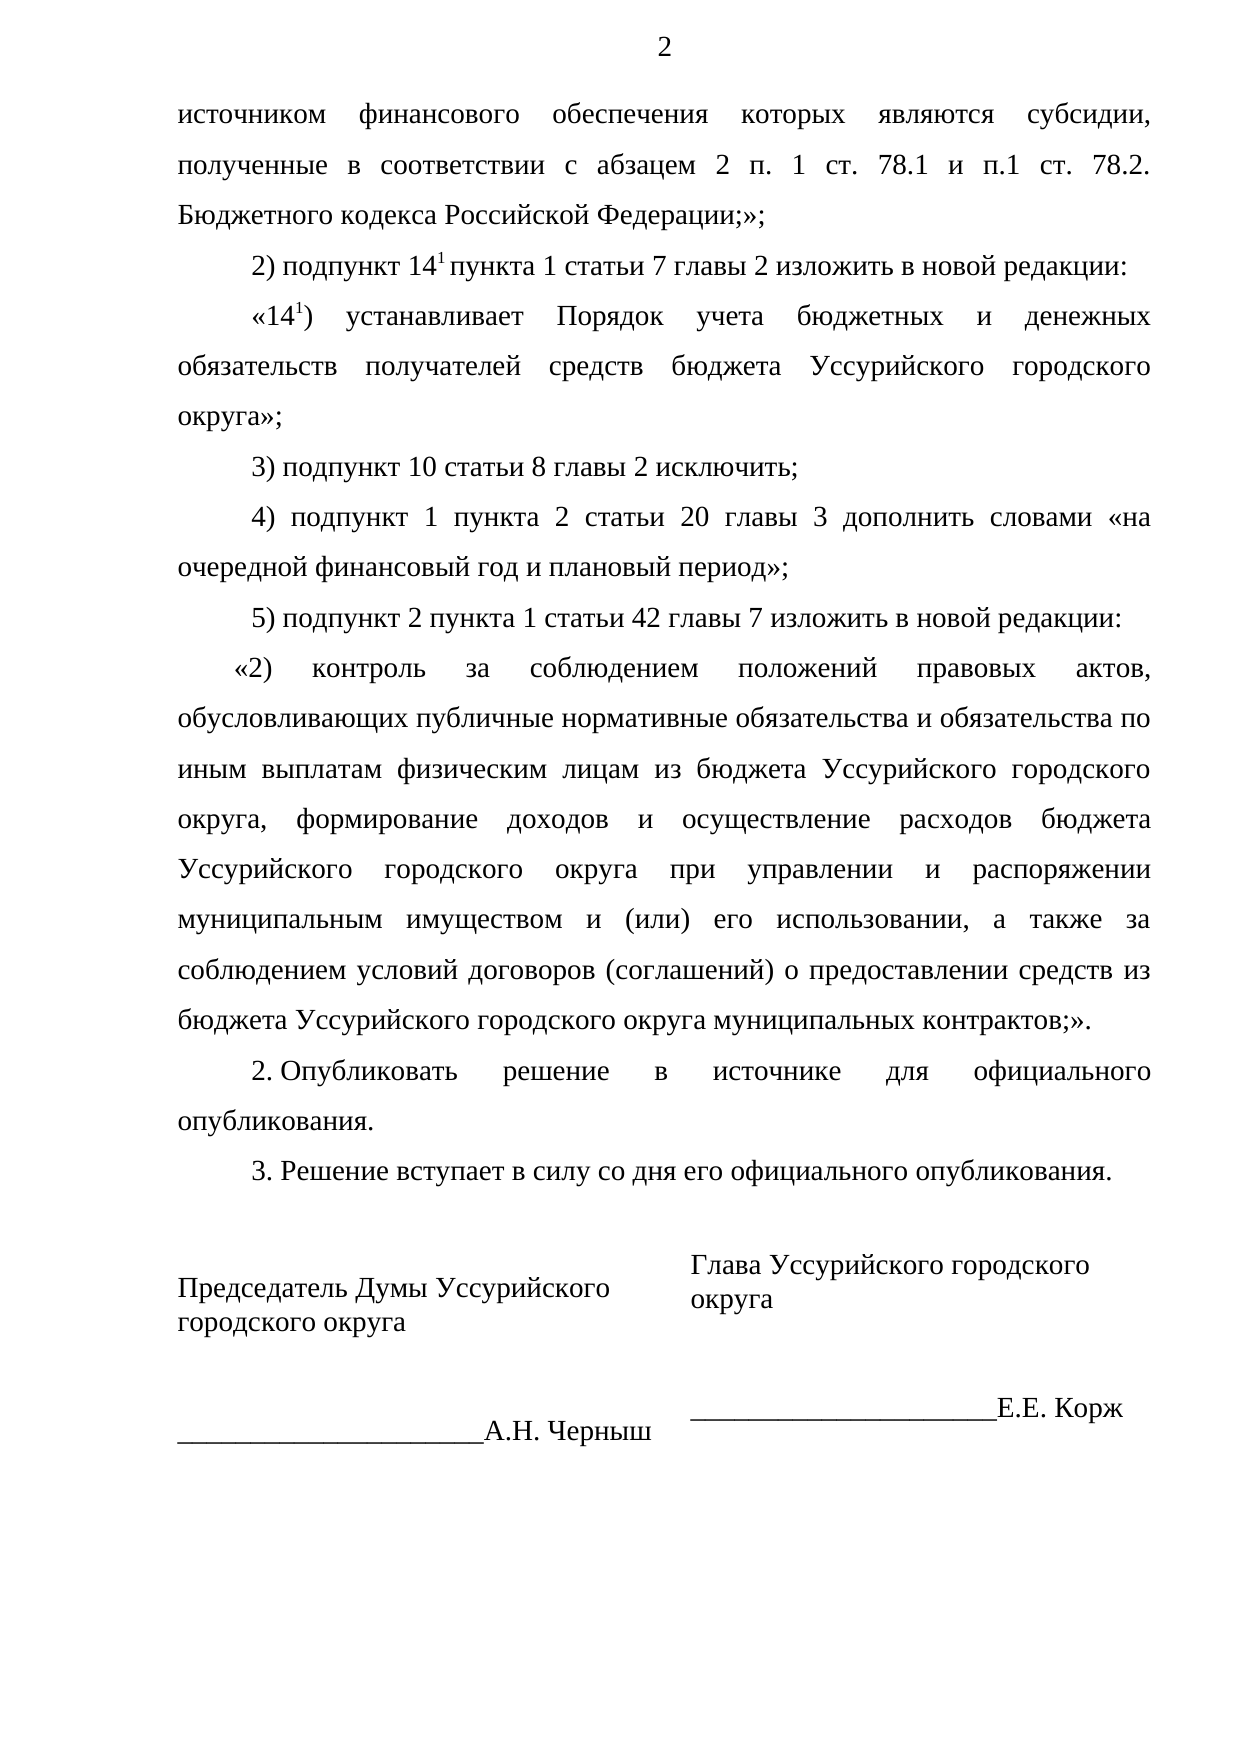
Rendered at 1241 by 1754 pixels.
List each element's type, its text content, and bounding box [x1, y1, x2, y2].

text «141) устанавливает Порядок учета бюджетных и денежных обязательств получателей средств бюджета Уссурийского городского округа»; [177, 298, 1152, 432]
table_cell _____________________А.Н. Черныш [166, 1379, 679, 1446]
text 3. Решение вступает в силу со дня его официального опубликования. [187, 1153, 1152, 1187]
text 3) подпункт 10 статьи 8 главы 2 исключить; [177, 449, 1152, 482]
text 4) подпункт 1 пункта 2 статьи 20 главы 3 дополнить словами «на очередной финансовый год и плановый период»; [177, 499, 1152, 583]
text «2) контроль за соблюдением положений правовых актов, обусловливающих публичные нормативные обязательства и обязательства по иным выплатам физическим лицам из бюджета Уссурийского городского округа, формирование доходов и осуществление расходов бюджета Уссурийского городского округа при управлении и распоряжении муниципальным имуществом и (или) его использовании, а также за соблюдением условий договоров (соглашений) о предоставлении средств из бюджета Уссурийского городского округа муниципальных контрактов;». [177, 650, 1152, 1036]
text 2) подпункт 141 пункта 1 статьи 7 главы 2 изложить в новой редакции: [177, 248, 1152, 281]
text 5) подпункт 2 пункта 1 статьи 42 главы 7 изложить в новой редакции: [177, 600, 1152, 633]
text 2. Опубликовать решение в источнике для официального опубликования. [177, 1053, 1152, 1136]
table_cell _____________________Е.Е. Корж [679, 1379, 1152, 1446]
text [177, 97, 1152, 231]
table_header Глава Уссурийского городского округа [679, 1237, 1152, 1379]
table_header Председатель Думы Уссурийского городского округа [166, 1237, 679, 1379]
